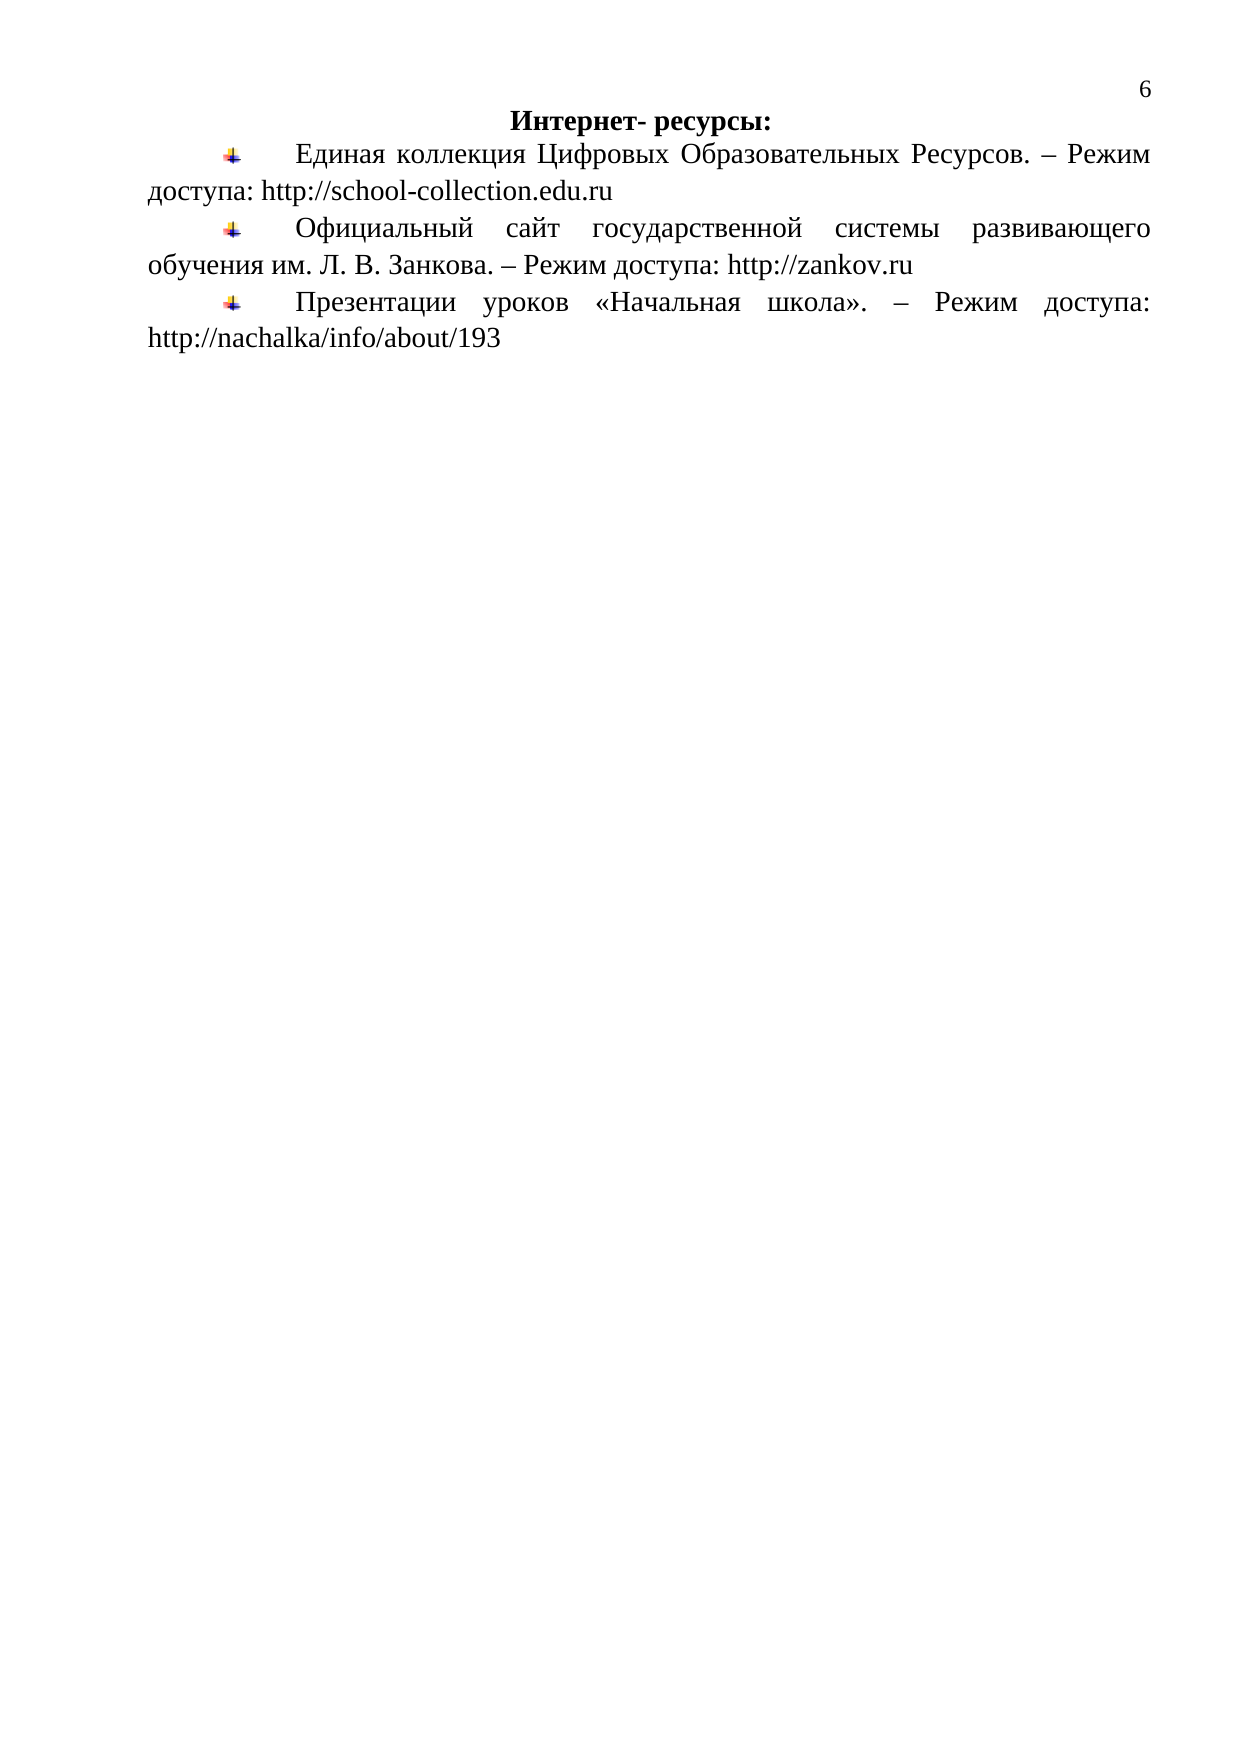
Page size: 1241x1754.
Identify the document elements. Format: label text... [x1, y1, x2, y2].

list Официальный сайт государственной системы развивающего обучения им. Л. В. Занкова. – Режим доступа: http://zankov.ru [148, 210, 1152, 280]
picture [223, 294, 241, 311]
picture [223, 220, 241, 238]
list Единая коллекция Цифровых Образовательных Ресурсов. – Режим доступа: http://school-collection.edu.ru [148, 136, 1152, 207]
text Интернет- ресурсы: [148, 103, 1152, 136]
picture [223, 146, 241, 164]
list Презентации уроков «Начальная школа». – Режим доступа: http://nachalka/info/about/193 [148, 284, 1152, 354]
